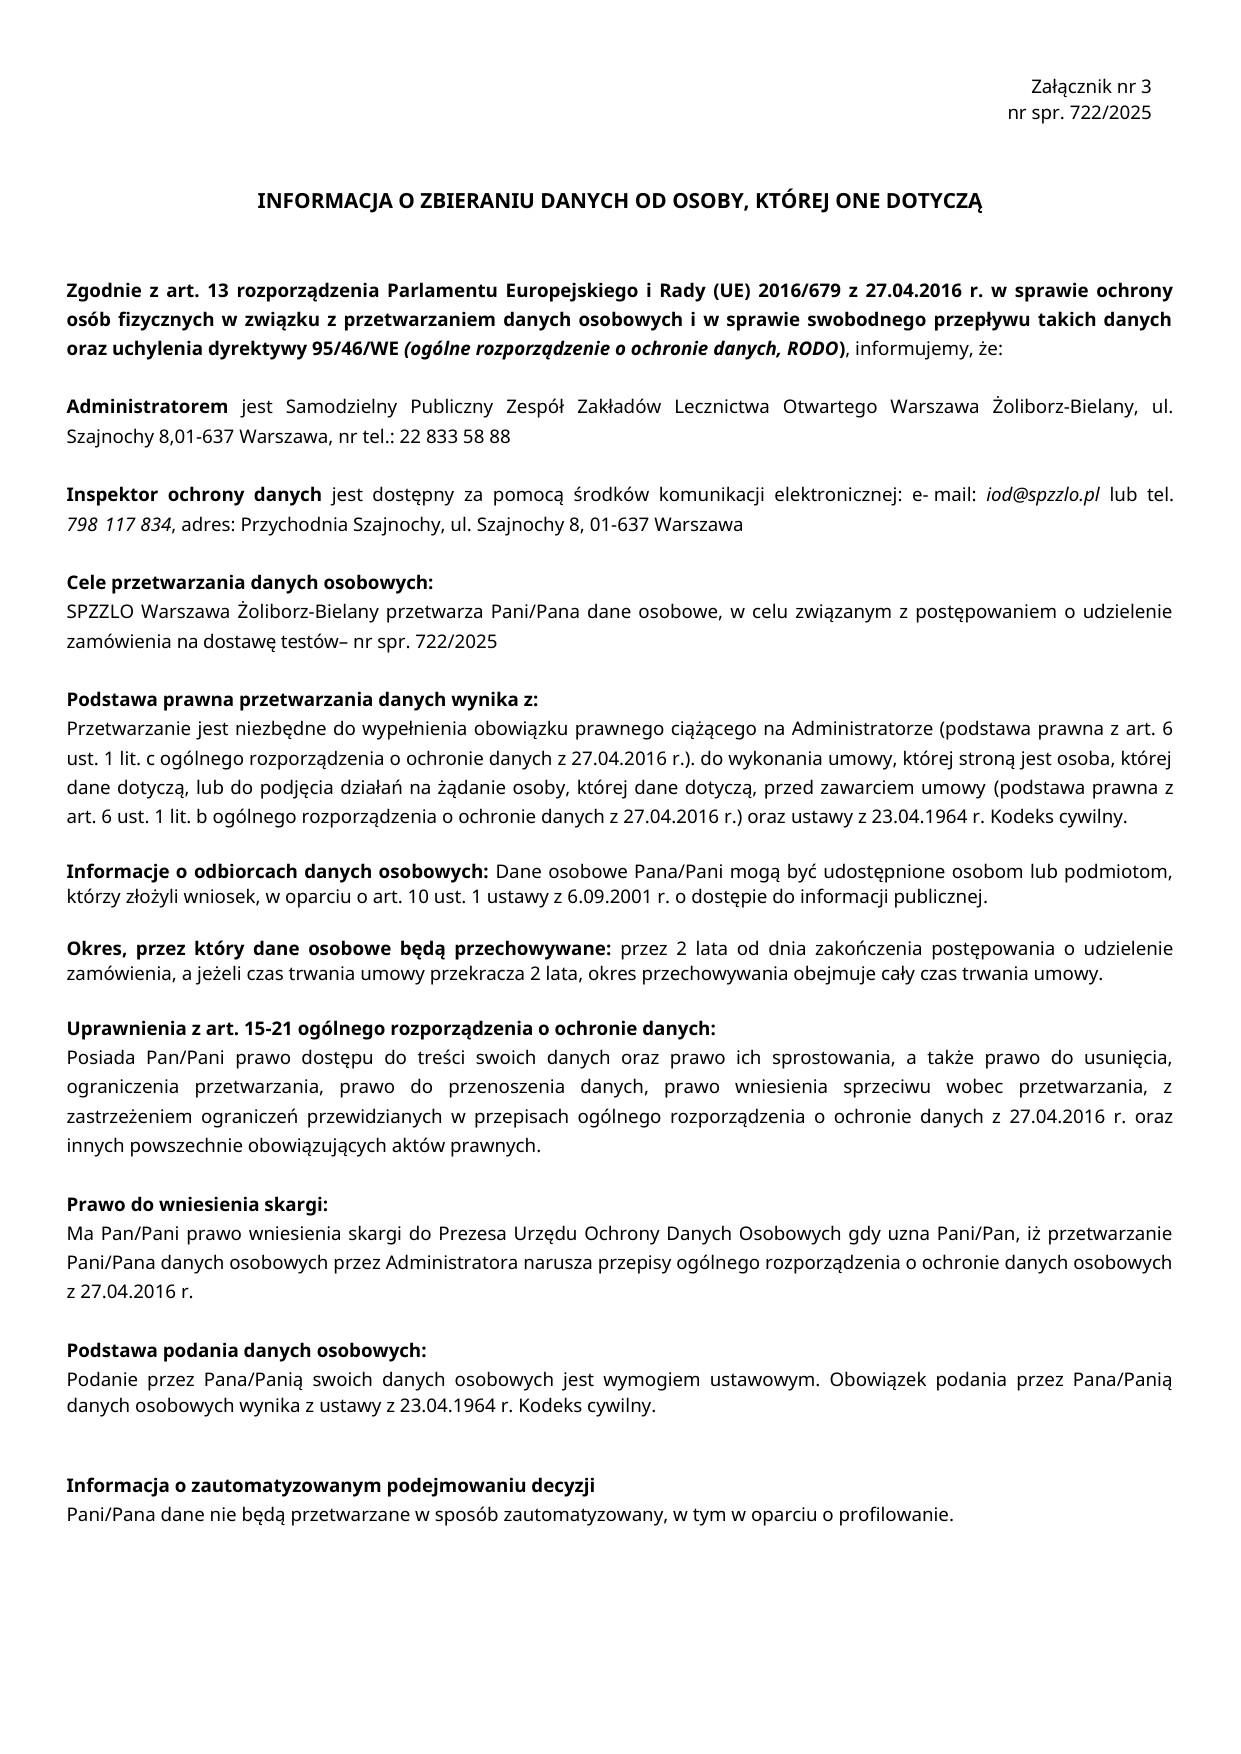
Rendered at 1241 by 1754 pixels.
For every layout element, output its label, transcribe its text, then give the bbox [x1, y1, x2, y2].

text Załącznik nr 3 [148, 74, 1152, 99]
text INFORMACJA O ZBIERANIU DANYCH OD OSOBY, KTÓREJ ONE DOTYCZĄ [148, 187, 1093, 215]
text nr spr. 722/2025 [148, 99, 1152, 125]
